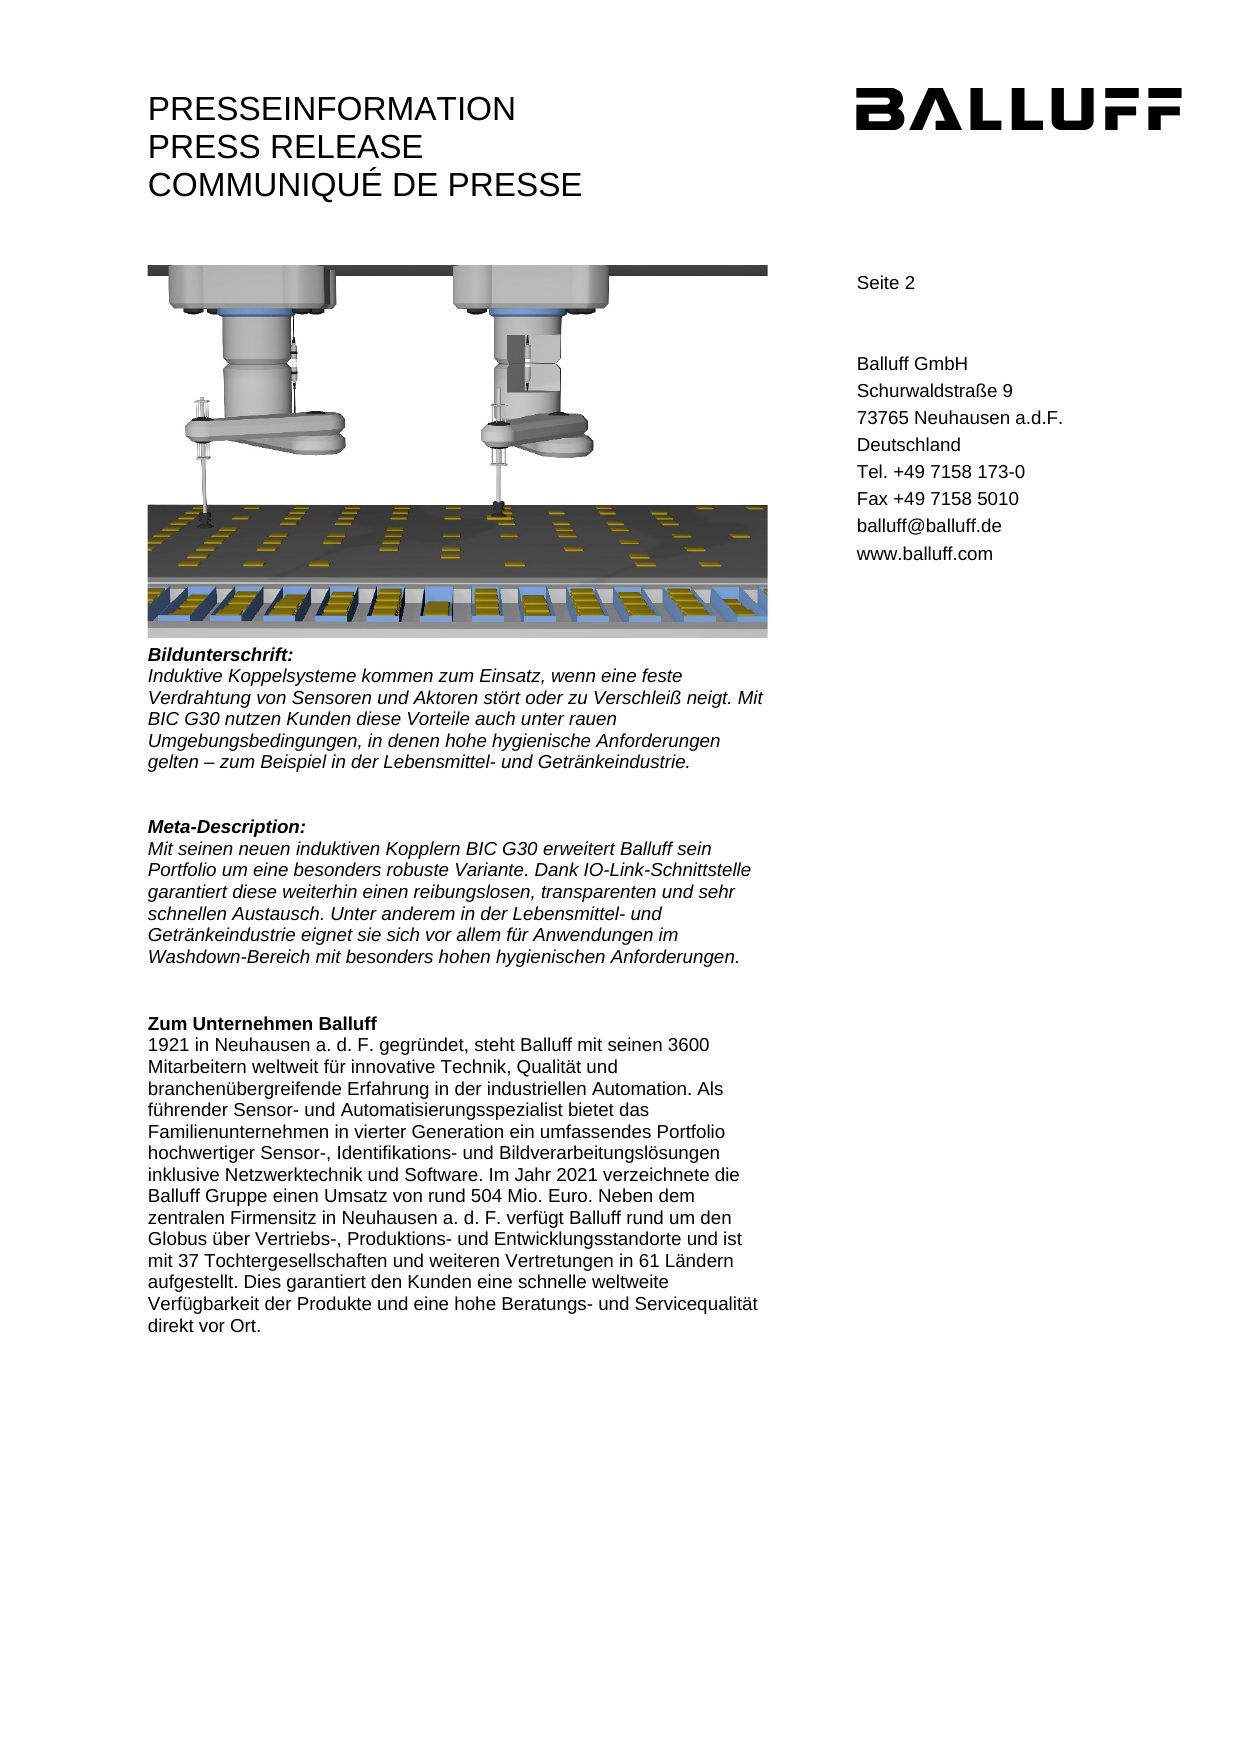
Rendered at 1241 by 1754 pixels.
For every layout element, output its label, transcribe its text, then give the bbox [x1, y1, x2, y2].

text Zum Unternehmen Balluff [148, 1013, 768, 1034]
text Induktive Koppelsysteme kommen zum Einsatz, wenn eine feste Verdrahtung von Sensoren und Aktoren stört oder zu Verschleiß neigt. Mit BIC G30 nutzen Kunden diese Vorteile auch unter rauen Umgebungsbedingungen, in denen hohe hygienische Anforderungen gelten – zum Beispiel in der Lebensmittel- und Getränkeindustrie. [148, 665, 768, 773]
text Bildunterschrift: [148, 638, 768, 665]
picture [856, 88, 1182, 130]
text Mit seinen neuen induktiven Kopplern BIC G30 erweitert Balluff sein Portfolio um eine besonders robuste Variante. Dank IO-Link-Schnittstelle garantiert diese weiterhin einen reibungslosen, transparenten und sehr schnellen Austausch. Unter anderem in der Lebensmittel- und Getränkeindustrie eignet sie sich vor allem für Anwendungen im Washdown-Bereich mit besonders hohen hygienischen Anforderungen. [148, 838, 768, 991]
picture [147, 265, 768, 638]
text 1921 in Neuhausen a. d. F. gegründet, steht Balluff mit seinen 3600 Mitarbeitern weltweit für innovative Technik, Qualität und branchenübergreifende Erfahrung in der industriellen Automation. Als führender Sensor- und Automatisierungsspezialist bietet das Familienunternehmen in vierter Generation ein umfassendes Portfolio hochwertiger Sensor-, Identifikations- und Bildverarbeitungslösungen inklusive Netzwerktechnik und Software. Im Jahr 2021 verzeichnete die Balluff Gruppe einen Umsatz von rund 504 Mio. Euro. Neben dem zentralen Firmensitz in Neuhausen a. d. F. verfügt Balluff rund um den Globus über Vertriebs-, Produktions- und Entwicklungsstandorte und ist mit 37 Tochtergesellschaften und weiteren Vertretungen in 61 Ländern aufgestellt. Dies garantiert den Kunden eine schnelle weltweite Verfügbarkeit der Produkte und eine hohe Beratungs- und Servicequalität direkt vor Ort. [148, 1034, 768, 1336]
text Meta-Description: [148, 816, 768, 838]
